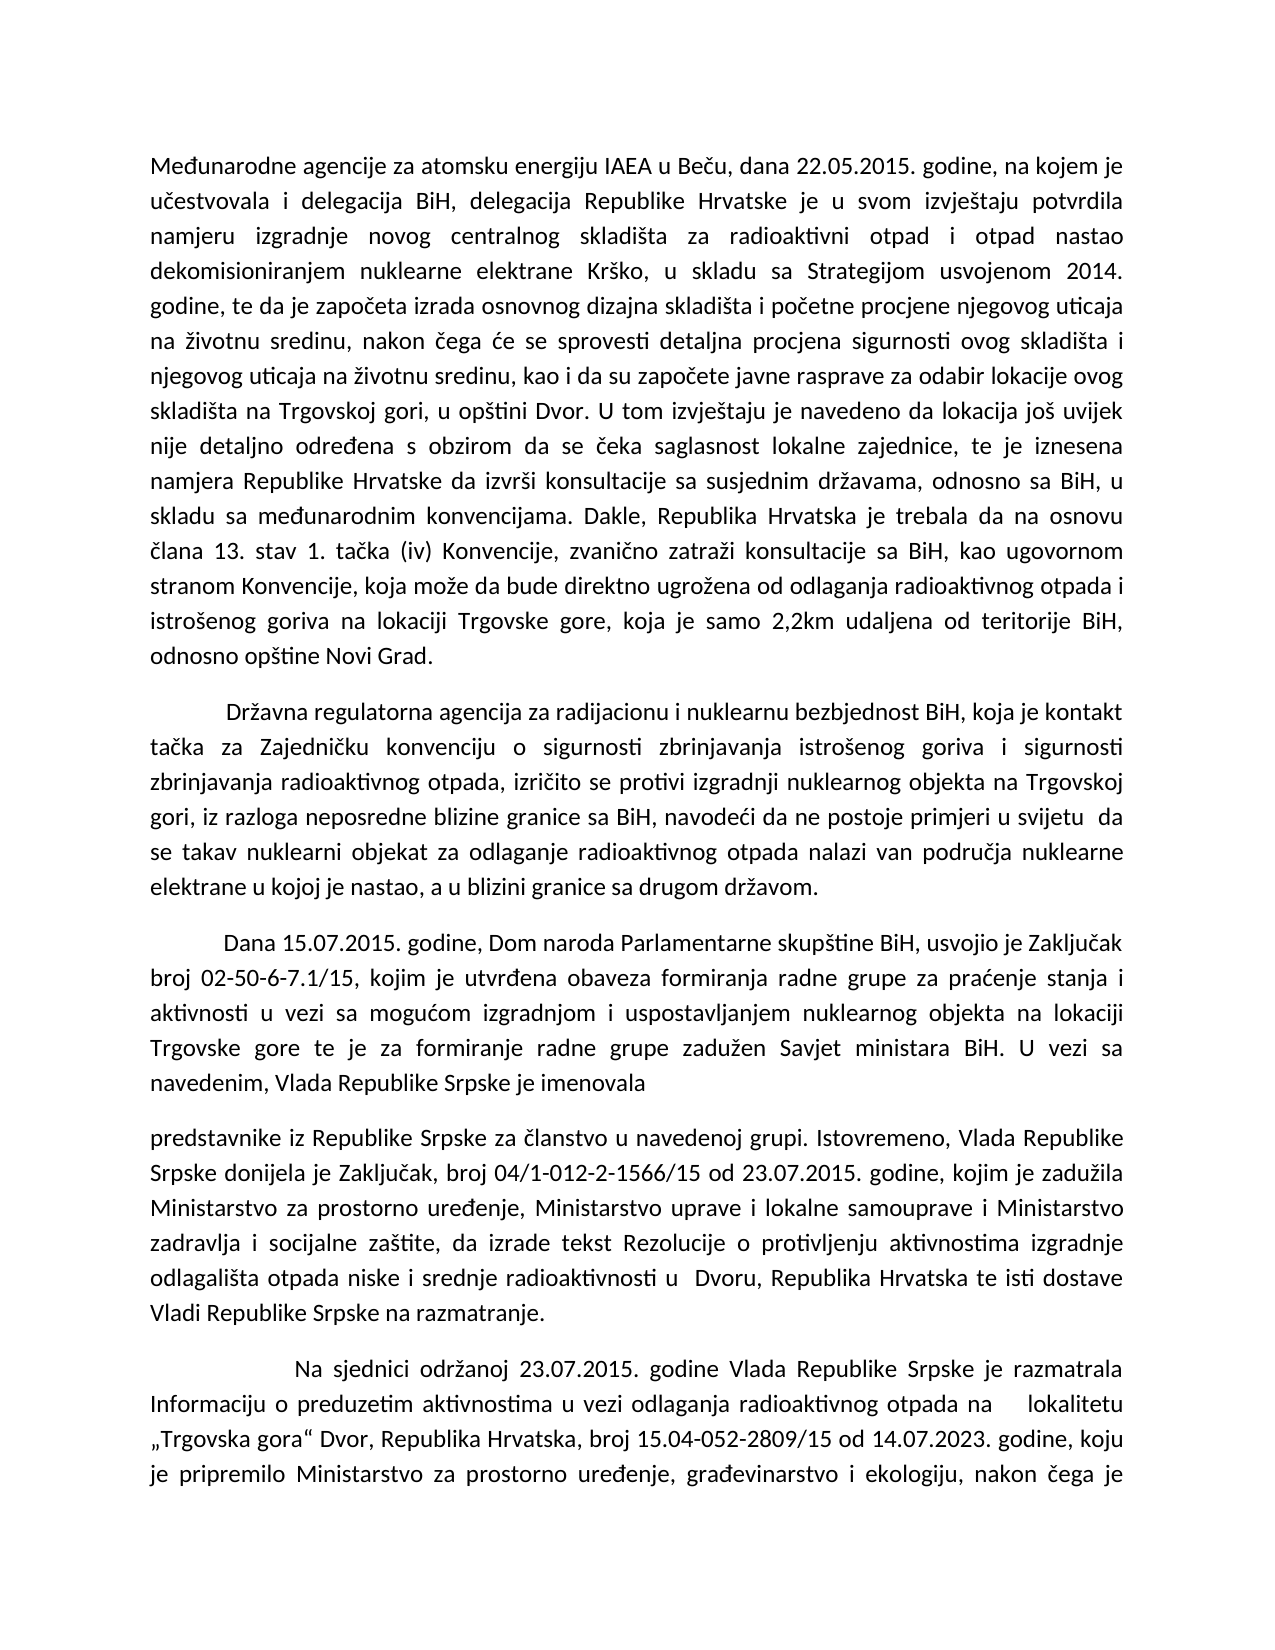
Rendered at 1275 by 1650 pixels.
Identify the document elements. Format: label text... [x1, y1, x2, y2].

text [150, 150, 1125, 671]
text Dana 15.07.2015. godine, Dom naroda Parlamentarne skupštine BiH, usvojio je Zaključak broj 02-50-6-7.1/15, kojim je utvrđena obaveza formiranja radne grupe za praćenje stanja i aktivnosti u vezi sa mogućom izgradnjom i uspostavljanjem nuklearnog objekta na lokaciji Trgovske gore te je za formiranje radne grupe zadužen Savjet ministara BiH. U vezi sa navedenim, Vlada Republike Srpske je imenovala [150, 927, 1125, 1097]
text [150, 1353, 1125, 1489]
text predstavnike iz Republike Srpske za članstvo u navedenoj grupi. Istovremeno, Vlada Republike Srpske donijela je Zaključak, broj 04/1-012-2-1566/15 od 23.07.2015. godine, kojim je zadužila Ministarstvo za prostorno uređenje, Ministarstvo uprave i lokalne samouprave i Ministarstvo zadravlja i socijalne zaštite, da izrade tekst Rezolucije o protivljenju aktivnostima izgradnje odlagališta otpada niske i srednje radioaktivnosti u Dvoru, Republika Hrvatska te isti dostave Vladi Republike Srpske na razmatranje. [150, 1122, 1125, 1328]
text Državna regulatorna agencija za radijacionu i nuklearnu bezbjednost BiH, koja je kontakt tačka za Zajedničku konvenciju o sigurnosti zbrinjavanja istrošenog goriva i sigurnosti zbrinjavanja radioaktivnog otpada, izričito se protivi izgradnji nuklearnog objekta na Trgovskoj gori, iz razloga neposredne blizine granice sa BiH, navodeći da ne postoje primjeri u svijetu da se takav nuklearni objekat za odlaganje radioaktivnog otpada nalazi van područja nuklearne elektrane u kojoj je nastao, a u blizini granice sa drugom državom. [150, 696, 1125, 901]
